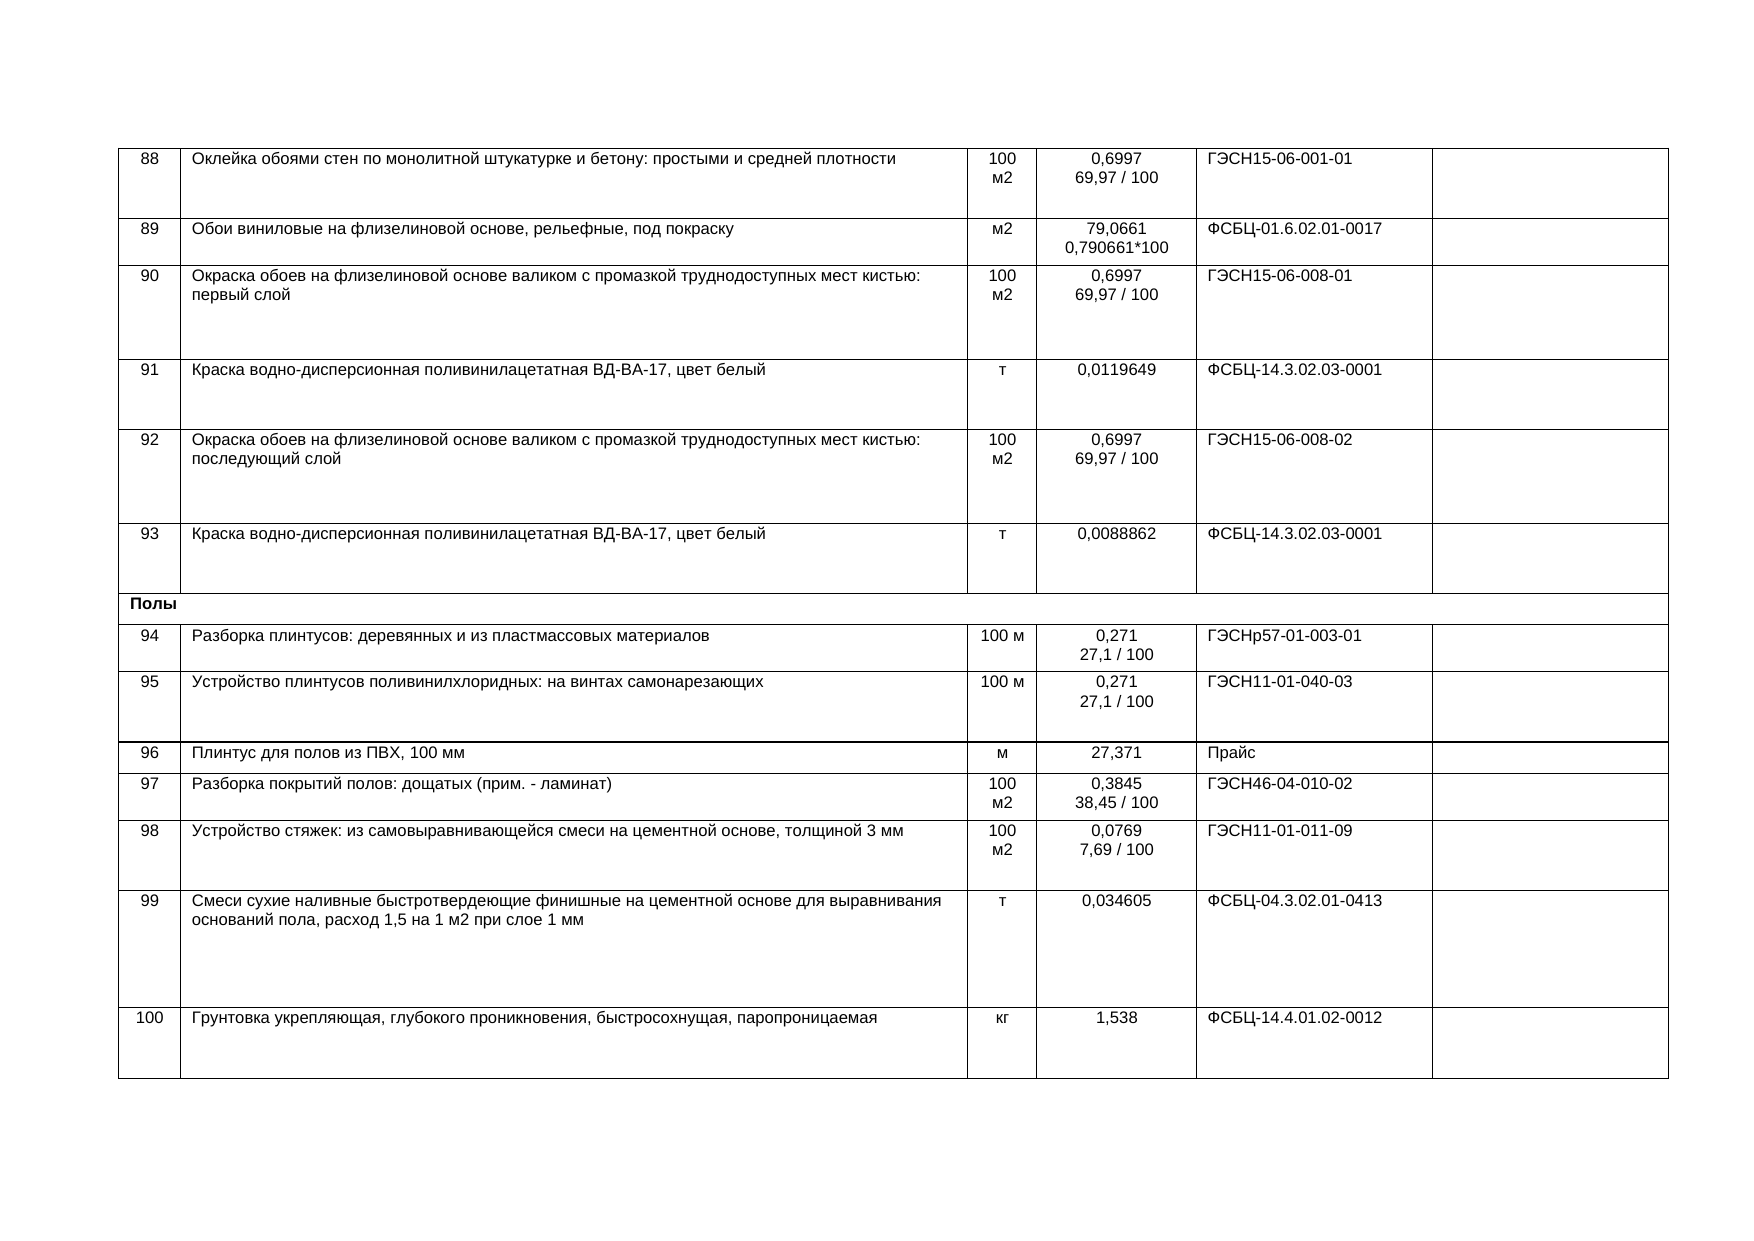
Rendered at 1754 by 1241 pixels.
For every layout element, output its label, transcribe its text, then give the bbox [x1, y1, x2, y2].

table_cell [1433, 625, 1668, 671]
table_cell 90 [119, 266, 180, 359]
table_cell Грунтовка укрепляющая, глубокого проникновения, быстросохнущая, паропроницаемая [181, 1008, 967, 1077]
table_cell ГЭСНр57-01-003-01 [1197, 625, 1432, 671]
table_cell Устройство стяжек: из самовыравнивающейся смеси на цементной основе, толщиной 3 мм [181, 821, 967, 890]
table_cell 0,6997 69,97 / 100 [1037, 430, 1196, 523]
table_cell ГЭСН11-01-040-03 [1197, 672, 1432, 741]
table_cell [1433, 1008, 1668, 1077]
table_cell 97 [119, 774, 180, 819]
table_cell ФСБЦ-04.3.02.01-0413 [1197, 891, 1432, 1007]
table_cell м [968, 743, 1036, 773]
table_cell 27,371 [1037, 743, 1196, 773]
table_cell 100 м2 [968, 430, 1036, 523]
table_cell 100 м [968, 625, 1036, 671]
table_cell 100 м2 [968, 821, 1036, 890]
table_cell ФСБЦ-14.3.02.03-0001 [1197, 524, 1432, 593]
table_cell 0,6997 69,97 / 100 [1037, 149, 1196, 218]
table_cell т [968, 360, 1036, 429]
table_cell ГЭСН15-06-008-02 [1197, 430, 1432, 523]
table_cell кг [968, 1008, 1036, 1077]
table_cell [1433, 891, 1668, 1007]
table_cell Оклейка обоями стен по монолитной штукатурке и бетону: простыми и средней плотности [181, 149, 967, 218]
table_cell ГЭСН15-06-001-01 [1197, 149, 1432, 218]
table_cell 100 м [968, 672, 1036, 741]
table_cell 0,271 27,1 / 100 [1037, 672, 1196, 741]
table_cell 100 м2 [968, 774, 1036, 819]
table_cell [1433, 430, 1668, 523]
table_cell 92 [119, 430, 180, 523]
table_cell т [968, 524, 1036, 593]
table_cell 91 [119, 360, 180, 429]
table_cell 100 м2 [968, 266, 1036, 359]
table_cell 99 [119, 891, 180, 1007]
table_cell 96 [119, 743, 180, 773]
table_cell 0,0088862 [1037, 524, 1196, 593]
table_cell ГЭСН15-06-008-01 [1197, 266, 1432, 359]
table_cell Смеси сухие наливные быстротвердеющие финишные на цементной основе для выравнивания оснований пола, расход 1,5 на 1 м2 при слое 1 мм [181, 891, 967, 1007]
table_cell 0,0769 7,69 / 100 [1037, 821, 1196, 890]
table_cell Краска водно-дисперсионная поливинилацетатная ВД-ВА-17, цвет белый [181, 360, 967, 429]
table_cell 0,034605 [1037, 891, 1196, 1007]
table_cell [1433, 821, 1668, 890]
table_cell 98 [119, 821, 180, 890]
table_cell Окраска обоев на флизелиновой основе валиком с промазкой труднодоступных мест кистью: первый слой [181, 266, 967, 359]
table_cell 93 [119, 524, 180, 593]
table_cell 100 [119, 1008, 180, 1077]
table_cell 0,0119649 [1037, 360, 1196, 429]
table_cell Разборка покрытий полов: дощатых (прим. - ламинат) [181, 774, 967, 819]
table_cell [1433, 672, 1668, 741]
table_cell 1,538 [1037, 1008, 1196, 1077]
table_cell ФСБЦ-14.3.02.03-0001 [1197, 360, 1432, 429]
table_cell ГЭСН11-01-011-09 [1197, 821, 1432, 890]
table_cell Краска водно-дисперсионная поливинилацетатная ВД-ВА-17, цвет белый [181, 524, 967, 593]
table_cell ГЭСН46-04-010-02 [1197, 774, 1432, 819]
table_cell 0,271 27,1 / 100 [1037, 625, 1196, 671]
table_cell т [968, 891, 1036, 1007]
table_cell Плинтус для полов из ПВХ, 100 мм [181, 743, 967, 773]
table_cell 95 [119, 672, 180, 741]
table_cell [1433, 219, 1668, 265]
table_cell [1433, 149, 1668, 218]
table_cell [1433, 743, 1668, 773]
table_cell Прайс [1197, 743, 1432, 773]
table_cell Окраска обоев на флизелиновой основе валиком с промазкой труднодоступных мест кистью: последующий слой [181, 430, 967, 523]
table_cell 0,6997 69,97 / 100 [1037, 266, 1196, 359]
table_cell Полы [119, 594, 1668, 624]
table_cell [1433, 774, 1668, 819]
table_cell 79,0661 0,790661*100 [1037, 219, 1196, 265]
table_cell ФСБЦ-14.4.01.02-0012 [1197, 1008, 1432, 1077]
table_cell 88 [119, 149, 180, 218]
table_cell [1433, 524, 1668, 593]
table_cell Разборка плинтусов: деревянных и из пластмассовых материалов [181, 625, 967, 671]
table_cell 100 м2 [968, 149, 1036, 218]
table_cell Обои виниловые на флизелиновой основе, рельефные, под покраску [181, 219, 967, 265]
table_cell 0,3845 38,45 / 100 [1037, 774, 1196, 819]
table_cell ФСБЦ-01.6.02.01-0017 [1197, 219, 1432, 265]
table_cell Устройство плинтусов поливинилхлоридных: на винтах самонарезающих [181, 672, 967, 741]
table_cell 94 [119, 625, 180, 671]
table_cell [1433, 266, 1668, 359]
table_cell 89 [119, 219, 180, 265]
table_cell [1433, 360, 1668, 429]
table_cell м2 [968, 219, 1036, 265]
